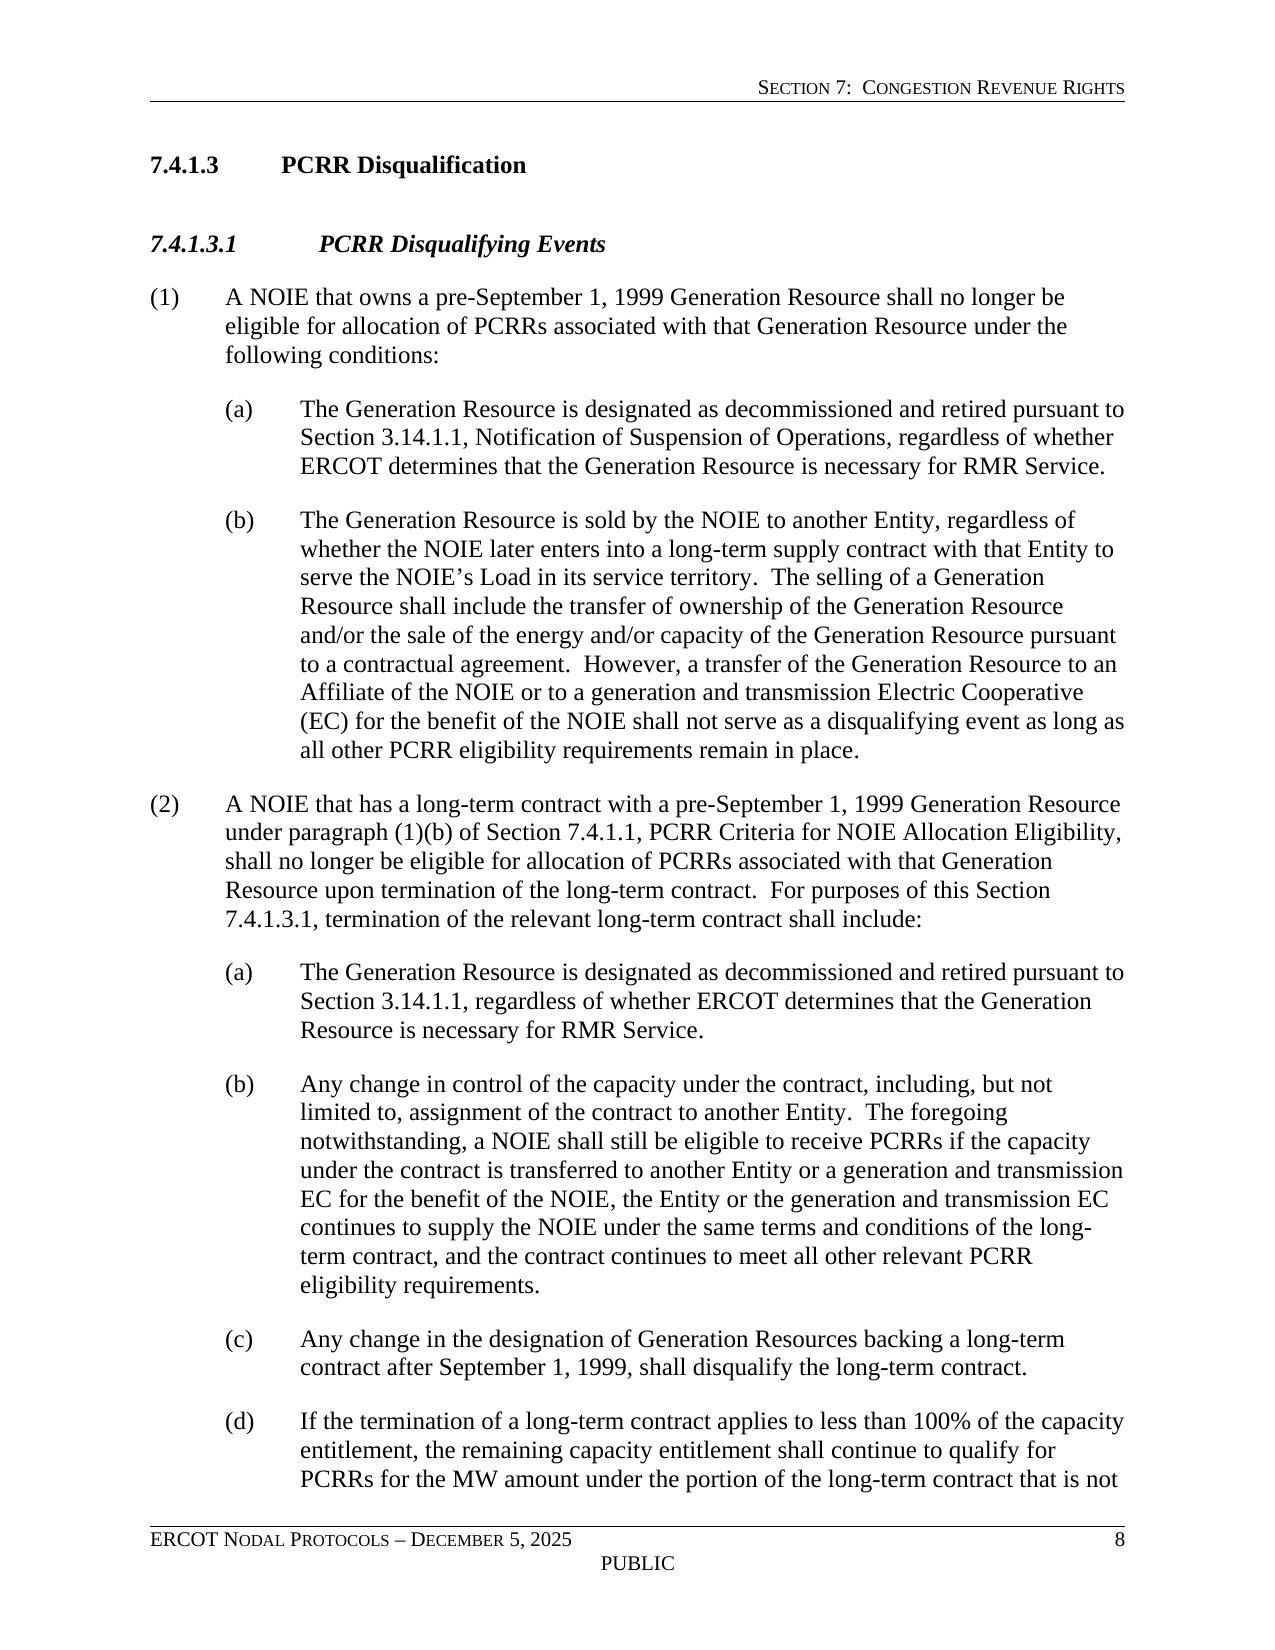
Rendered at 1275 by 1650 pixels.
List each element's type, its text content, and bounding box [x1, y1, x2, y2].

text (2) A NOIE that has a long-term contract with a pre-September 1, 1999 Generation Resource under paragraph (1)(b) of Section 7.4.1.1, PCRR Criteria for NOIE Allocation Eligibility, shall no longer be eligible for allocation of PCRRs associated with that Generation Resource upon termination of the long-term contract. For purposes of this Section 7.4.1.3.1, termination of the relevant long-term contract shall include: [150, 789, 1125, 932]
text (b) The Generation Resource is sold by the NOIE to another Entity, regardless of whether the NOIE later enters into a long-term supply contract with that Entity to serve the NOIE’s Load in its service territory. The selling of a Generation Resource shall include the transfer of ownership of the Generation Resource and/or the sale of the energy and/or capacity of the Generation Resource pursuant to a contractual agreement. However, a transfer of the Generation Resource to an Affiliate of the NOIE or to a generation and transmission Electric Cooperative (EC) for the benefit of the NOIE shall not serve as a disqualifying event as long as all other PCRR eligibility requirements remain in place. [225, 505, 1125, 764]
text 7.4.1.3 PCRR Disqualification [150, 150, 1125, 179]
text 7.4.1.3.1 PCRR Disqualifying Events [150, 229, 1125, 257]
text (c) Any change in the designation of Generation Resources backing a long-term contract after September 1, 1999, shall disqualify the long-term contract. [225, 1324, 1125, 1381]
text (b) Any change in control of the capacity under the contract, including, but not limited to, assignment of the contract to another Entity. The foregoing notwithstanding, a NOIE shall still be eligible to receive PCRRs if the capacity under the contract is transferred to another Entity or a generation and transmission EC for the benefit of the NOIE, the Entity or the generation and transmission EC continues to supply the NOIE under the same terms and conditions of the long-term contract, and the contract continues to meet all other relevant PCRR eligibility requirements. [225, 1069, 1125, 1299]
text (1) A NOIE that owns a pre-September 1, 1999 Generation Resource shall no longer be eligible for allocation of PCRRs associated with that Generation Resource under the following conditions: [150, 282, 1125, 369]
text (a) The Generation Resource is designated as decommissioned and retired pursuant to Section 3.14.1.1, regardless of whether ERCOT determines that the Generation Resource is necessary for RMR Service. [225, 957, 1125, 1044]
text (a) The Generation Resource is designated as decommissioned and retired pursuant to Section 3.14.1.1, Notification of Suspension of Operations, regardless of whether ERCOT determines that the Generation Resource is necessary for RMR Service. [225, 394, 1125, 480]
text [225, 1406, 1125, 1492]
